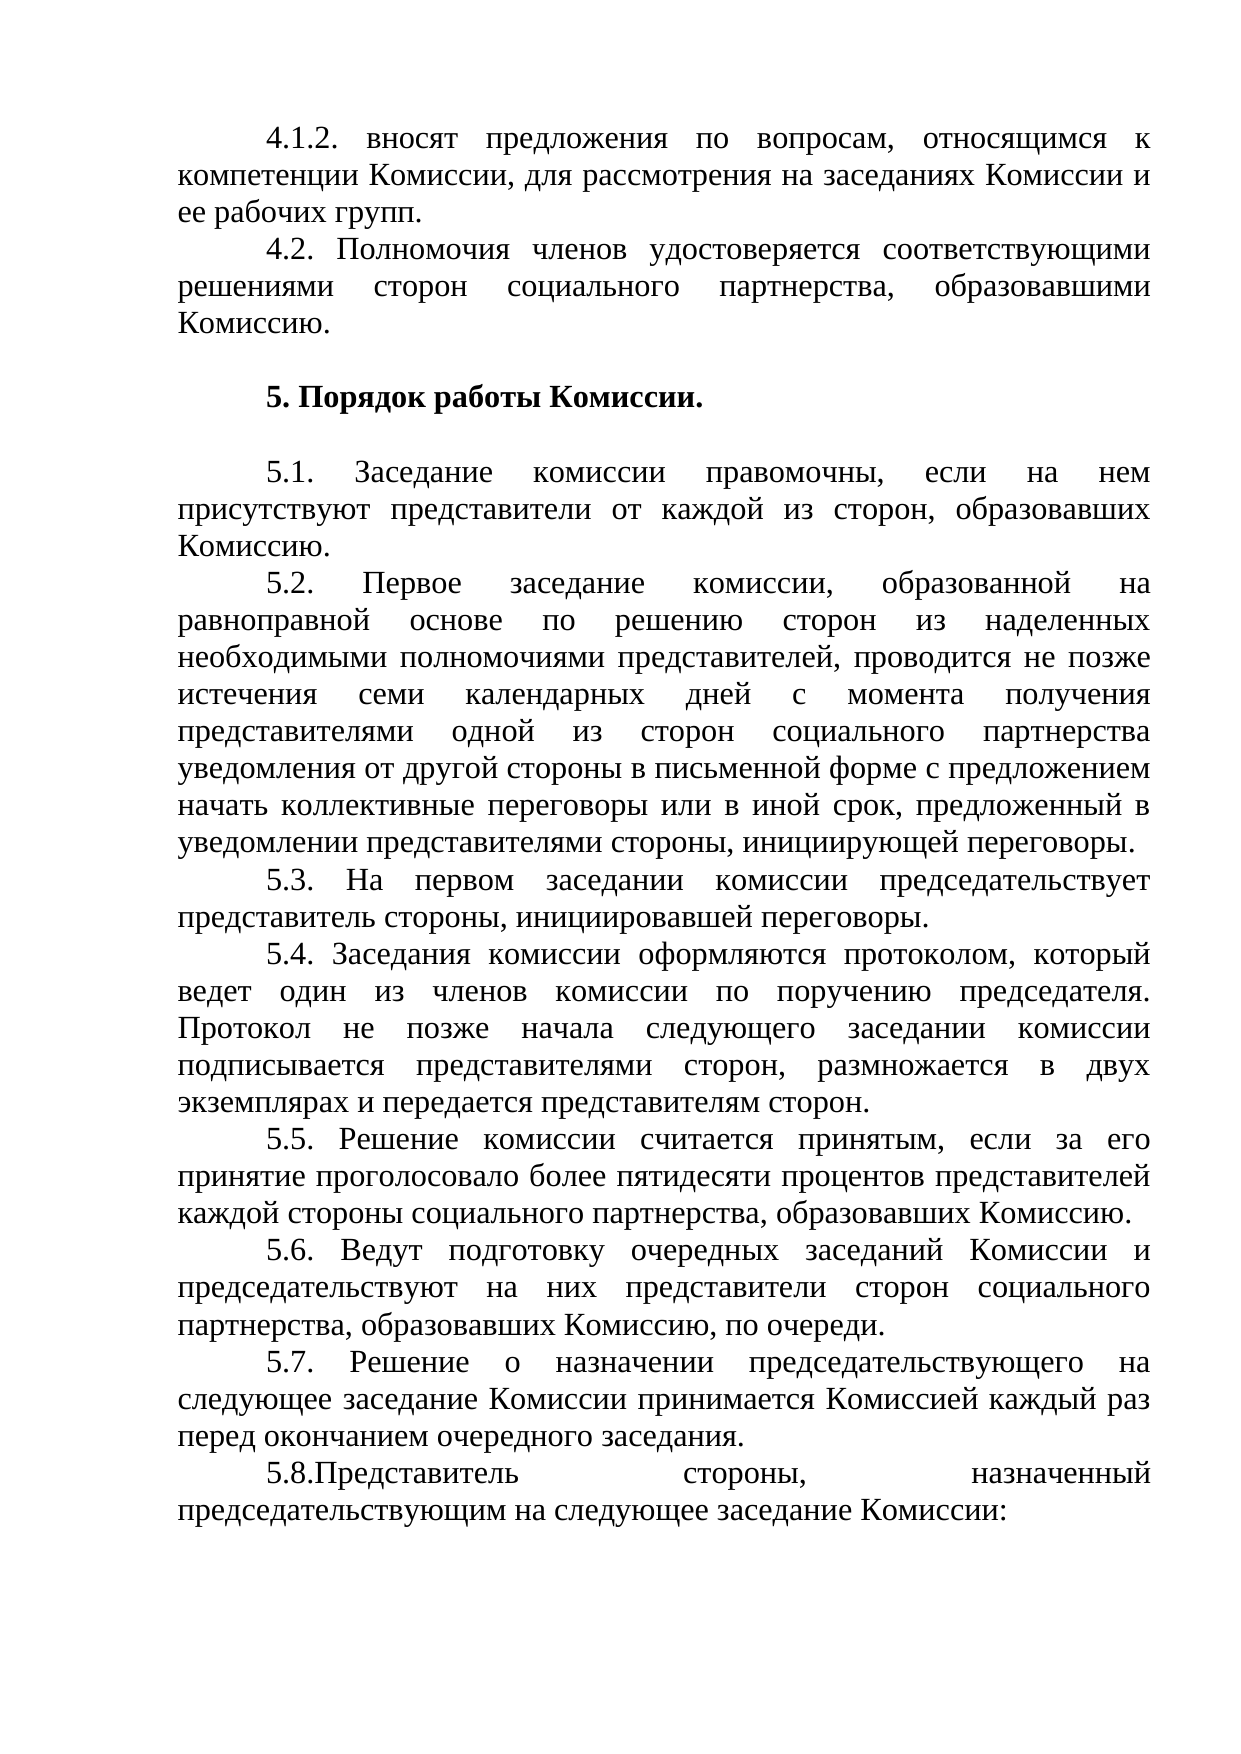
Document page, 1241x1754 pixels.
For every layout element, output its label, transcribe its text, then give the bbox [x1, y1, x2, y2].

text 5.3. На первом заседании комиссии председательствует представитель стороны, инициировавшей переговоры. [177, 860, 1152, 934]
text 5.2. Первое заседание комиссии, образованной на равноправной основе по решению сторон из наделенных необходимыми полномочиями представителей, проводится не позже истечения семи календарных дней с момента получения представителями одной из сторон социального партнерства уведомления от другой стороны в письменной форме с предложением начать коллективные переговоры или в иной срок, предложенный в уведомлении представителями стороны, инициирующей переговоры. [177, 563, 1152, 860]
text 5.7. Решение о назначении председательствующего на следующее заседание Комиссии принимается Комиссией каждый раз перед окончанием очередного заседания. [177, 1342, 1152, 1453]
text 5. Порядок работы Комиссии. [177, 378, 1152, 415]
text 5.8.Представитель стороны, назначенный председательствующим на следующее заседание Комиссии: [177, 1453, 1152, 1527]
text 5.1. Заседание комиссии правомочны, если на нем присутствуют представители от каждой из сторон, образовавших Комиссию. [177, 452, 1152, 563]
text 5.4. Заседания комиссии оформляются протоколом, который ведет один из членов комиссии по поручению председателя. Протокол не позже начала следующего заседании комиссии подписывается представителями сторон, размножается в двух экземплярах и передается представителям сторон. [177, 934, 1152, 1119]
text 5.5. Решение комиссии считается принятым, если за его принятие проголосовало более пятидесяти процентов представителей каждой стороны социального партнерства, образовавших Комиссию. [177, 1119, 1152, 1231]
text 5.6. Ведут подготовку очередных заседаний Комиссии и председательствуют на них представители сторон социального партнерства, образовавших Комиссию, по очереди. [177, 1231, 1152, 1342]
text 4.1.2. вносят предложения по вопросам, относящимся к компетенции Комиссии, для рассмотрения на заседаниях Комиссии и ее рабочих групп. [177, 118, 1152, 229]
text 4.2. Полномочия членов удостоверяется соответствующими решениями сторон социального партнерства, образовавшими Комиссию. [177, 229, 1152, 341]
